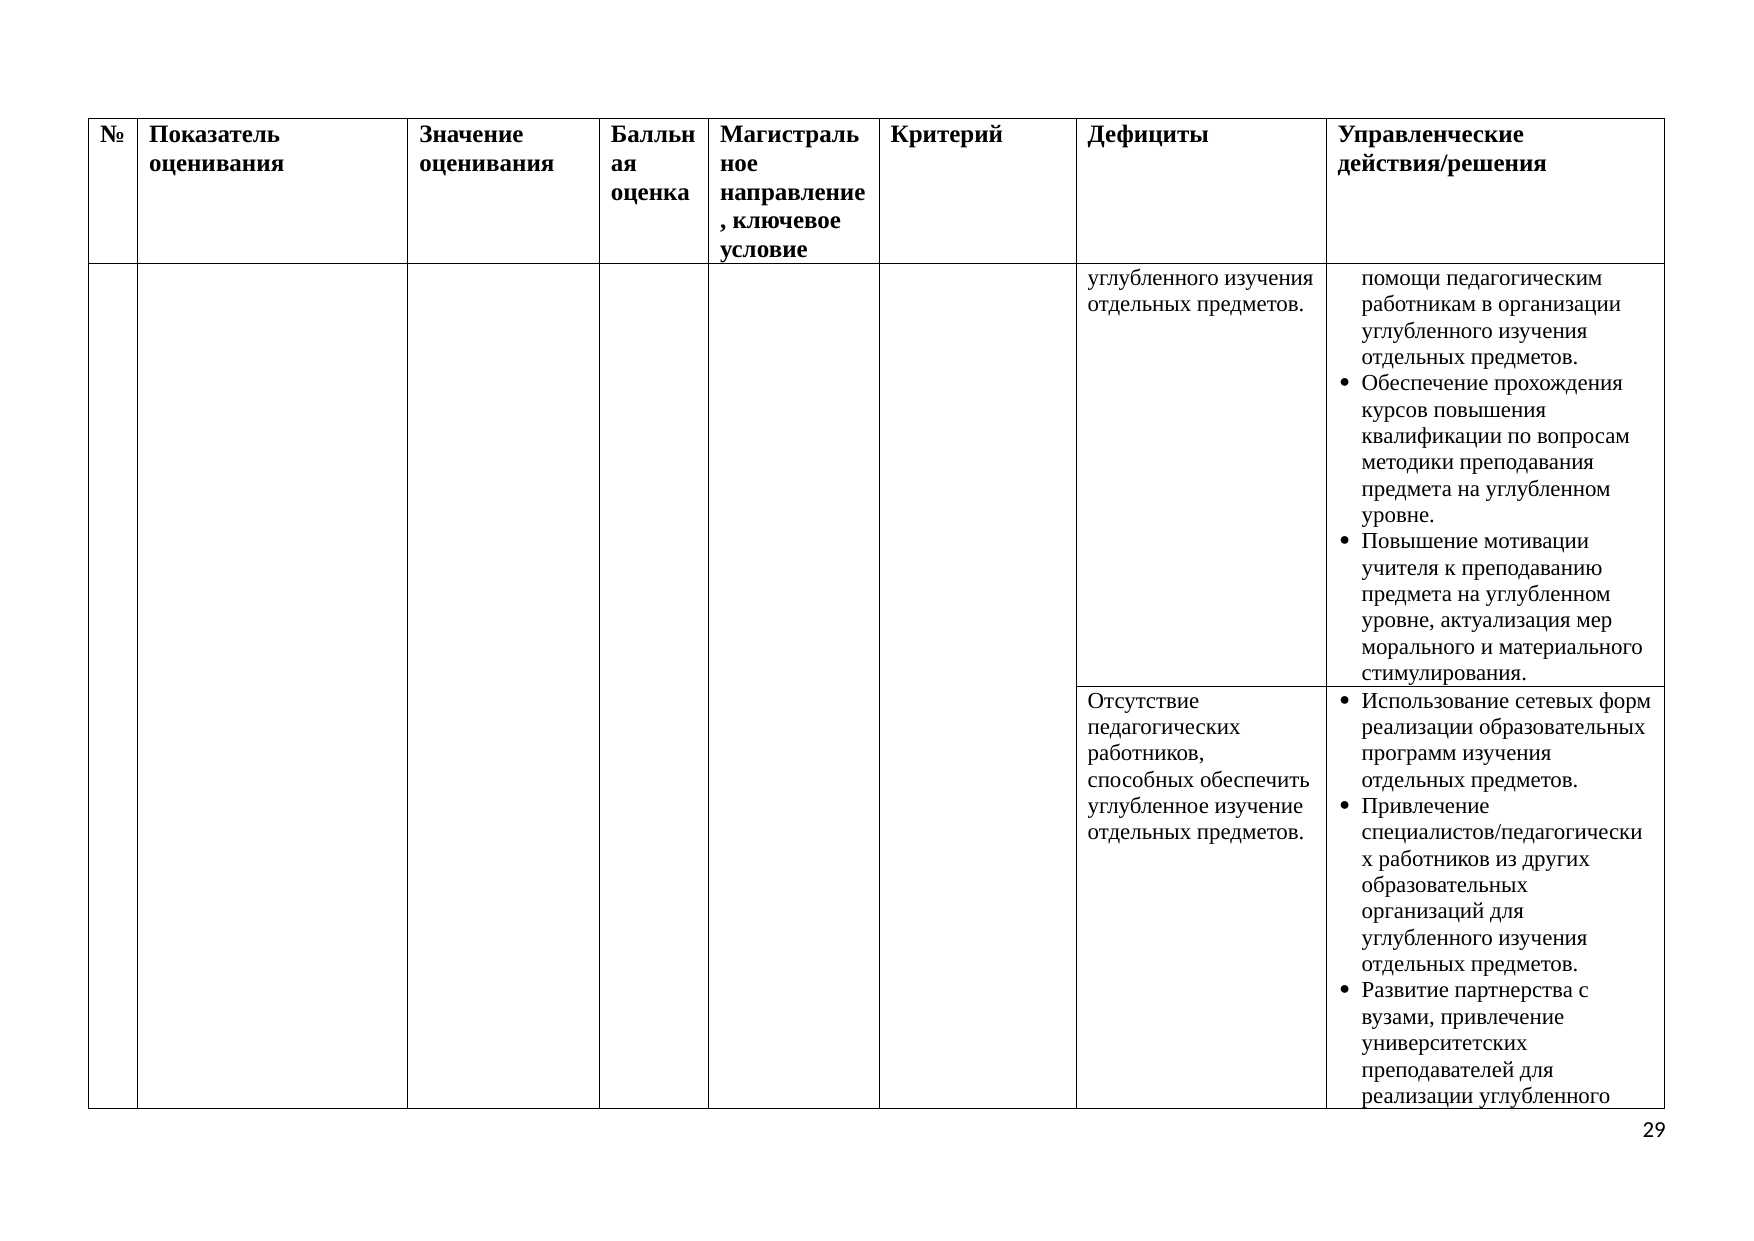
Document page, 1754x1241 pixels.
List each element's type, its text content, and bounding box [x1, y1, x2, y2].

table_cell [1327, 687, 1664, 1108]
table_header Магистральное направление, ключевое условие [709, 119, 879, 263]
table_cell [1327, 264, 1664, 686]
table_header Дефициты [1077, 119, 1326, 263]
table_header Критерий [880, 119, 1076, 263]
table_header Управленческие действия/решения [1327, 119, 1664, 263]
table_header Значение оценивания [408, 119, 599, 263]
table_header Балльная оценка [600, 119, 708, 263]
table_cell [1077, 687, 1326, 1108]
table_header Показатель оценивания [138, 119, 407, 263]
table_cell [1077, 264, 1326, 686]
table_header № [89, 119, 137, 263]
